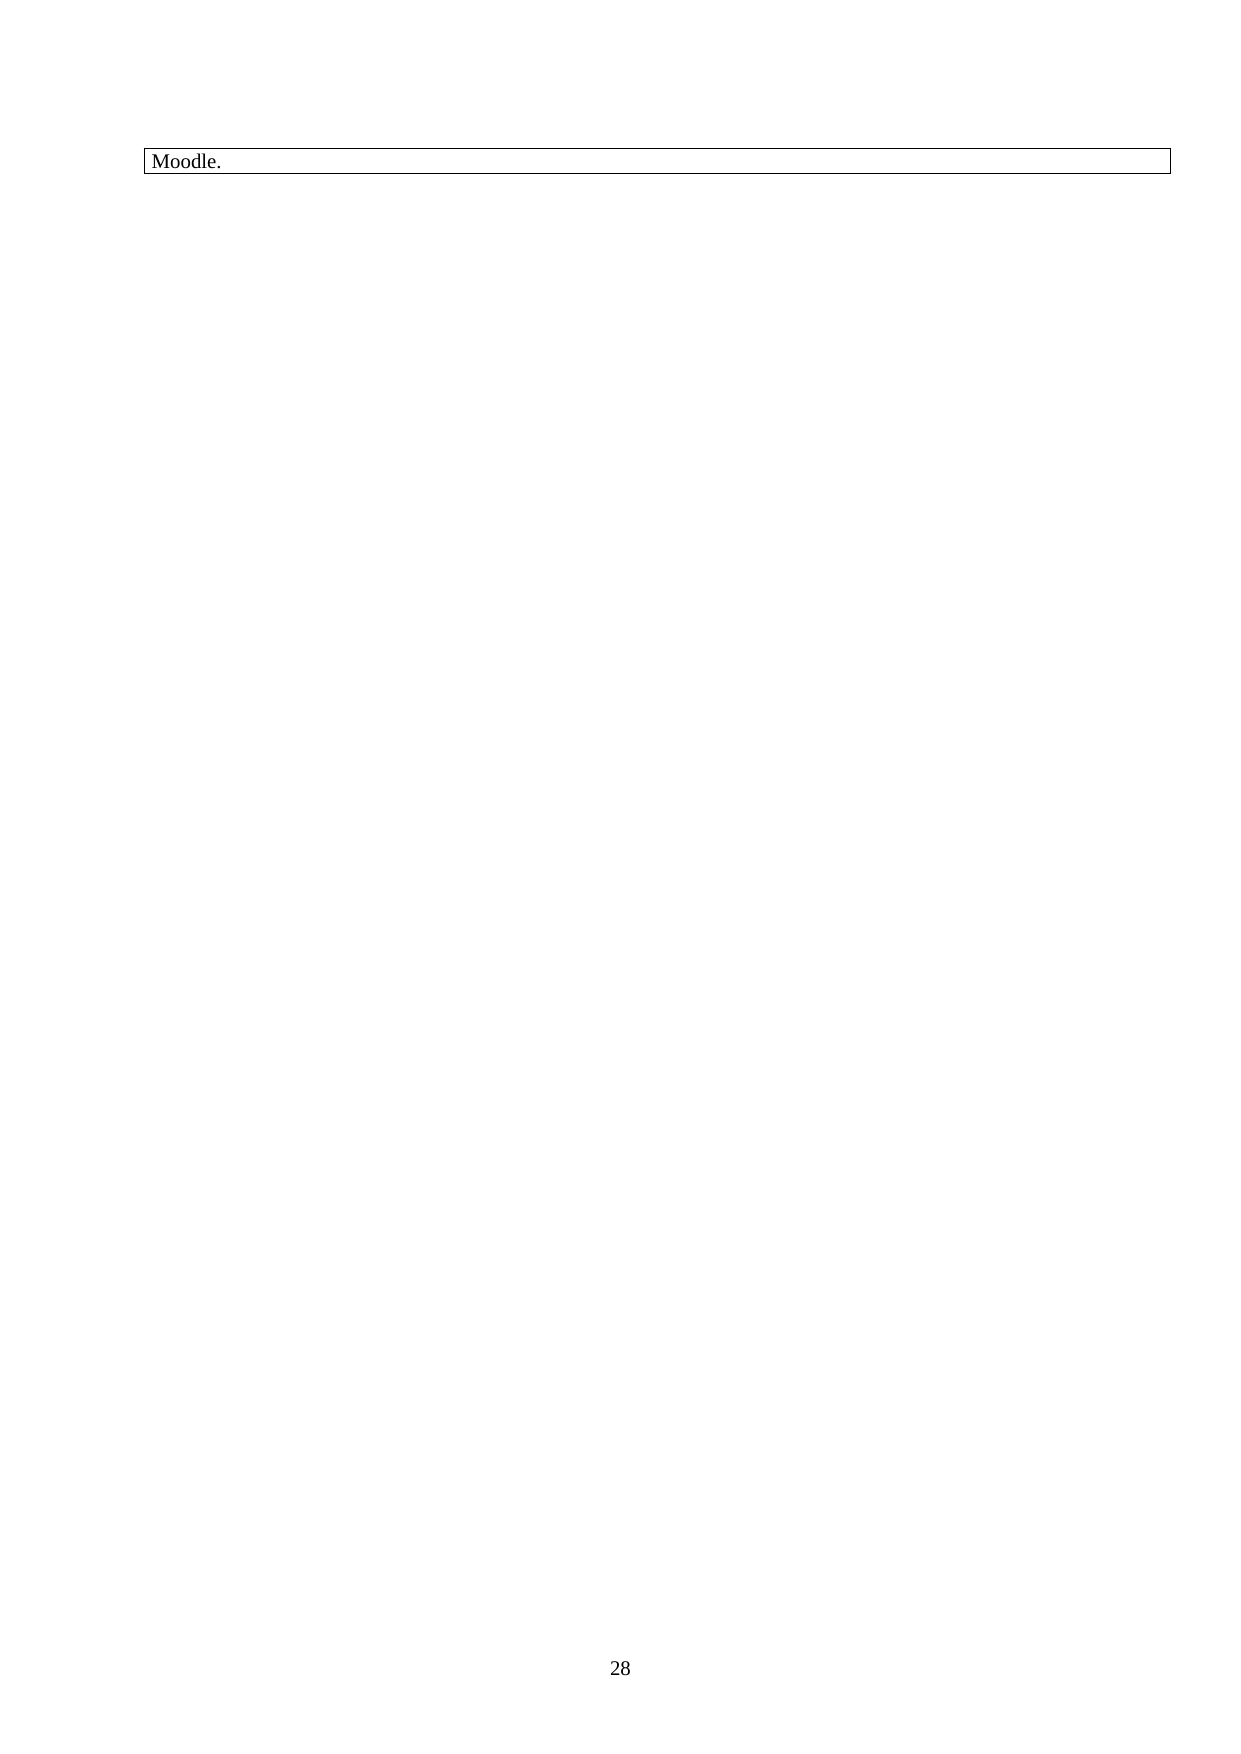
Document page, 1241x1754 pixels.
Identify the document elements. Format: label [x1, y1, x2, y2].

table_cell [145, 149, 1170, 173]
